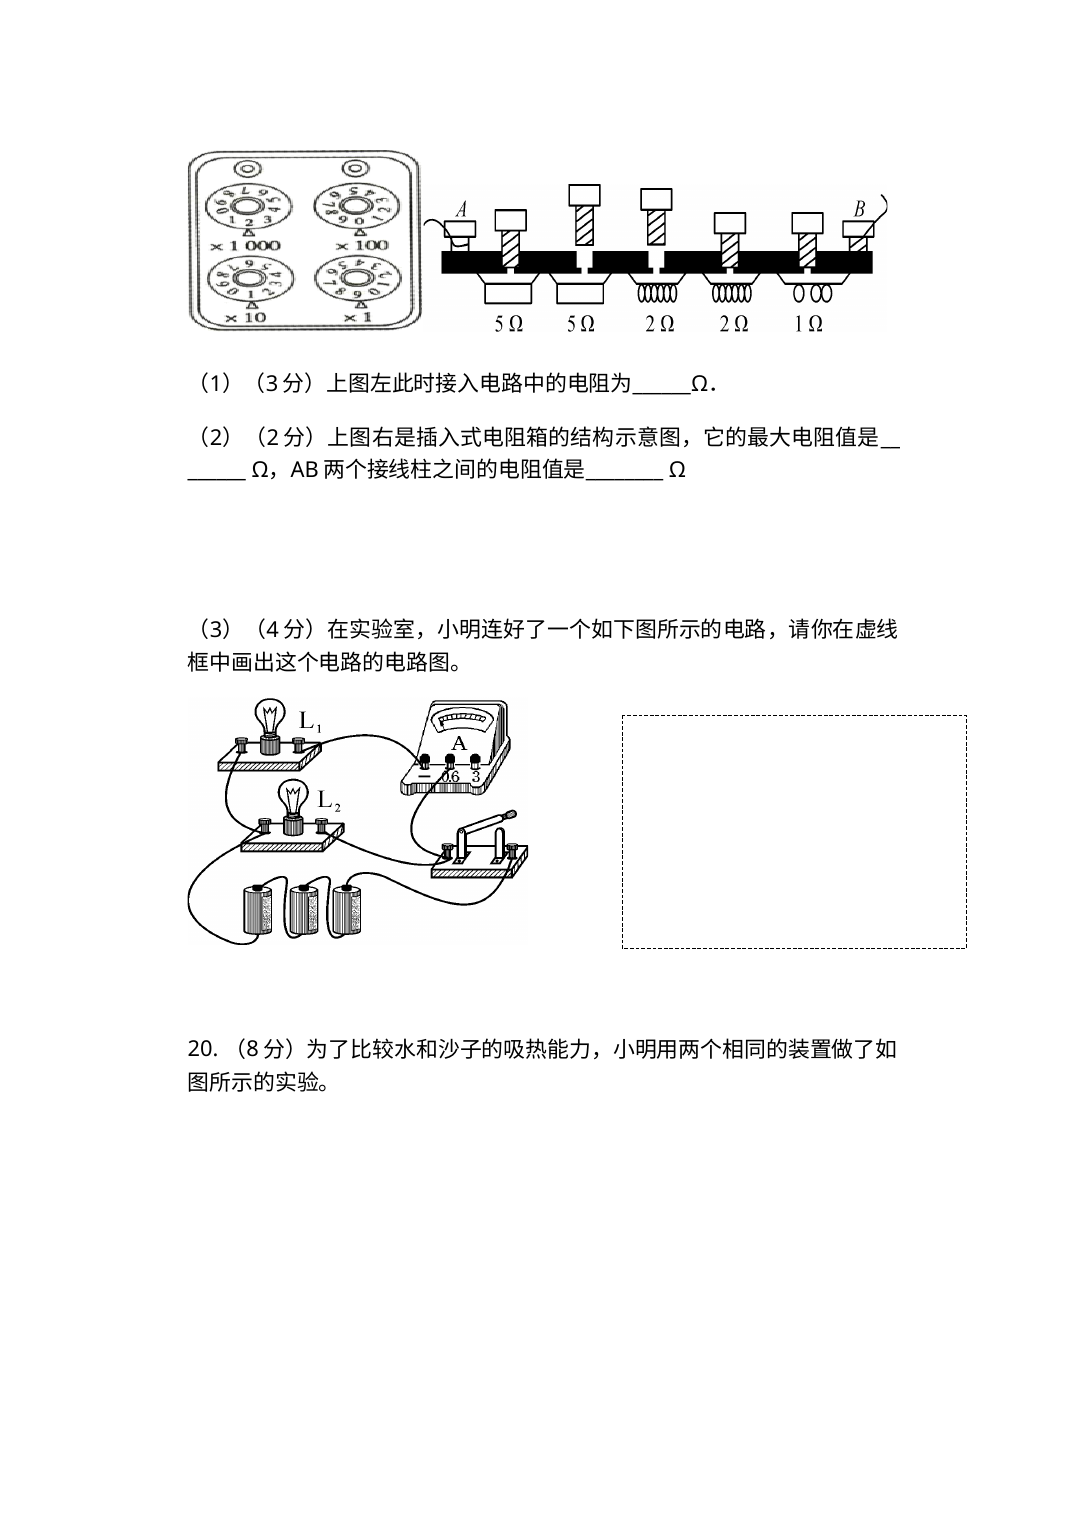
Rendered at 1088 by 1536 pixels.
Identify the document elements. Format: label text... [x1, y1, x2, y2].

text 20. （8分）为了比较水和沙子的吸热能力，小明用两个相同的装置做了如图所示的实验。 [187, 1032, 900, 1097]
text （2）（2分）上图右是插入式电阻箱的结构示意图，它的最大电阻值是________ Ω，AB两个接线柱之间的电阻值是________ Ω [187, 419, 900, 484]
picture [187, 150, 888, 332]
picture [187, 697, 529, 945]
text （3）（4分）在实验室，小明连好了一个如下图所示的电路，请你在虚线框中画出这个电路的电路图。 [187, 612, 900, 677]
text （1）（3分）上图左此时接入电路中的电阻为______Ω． [187, 366, 900, 398]
